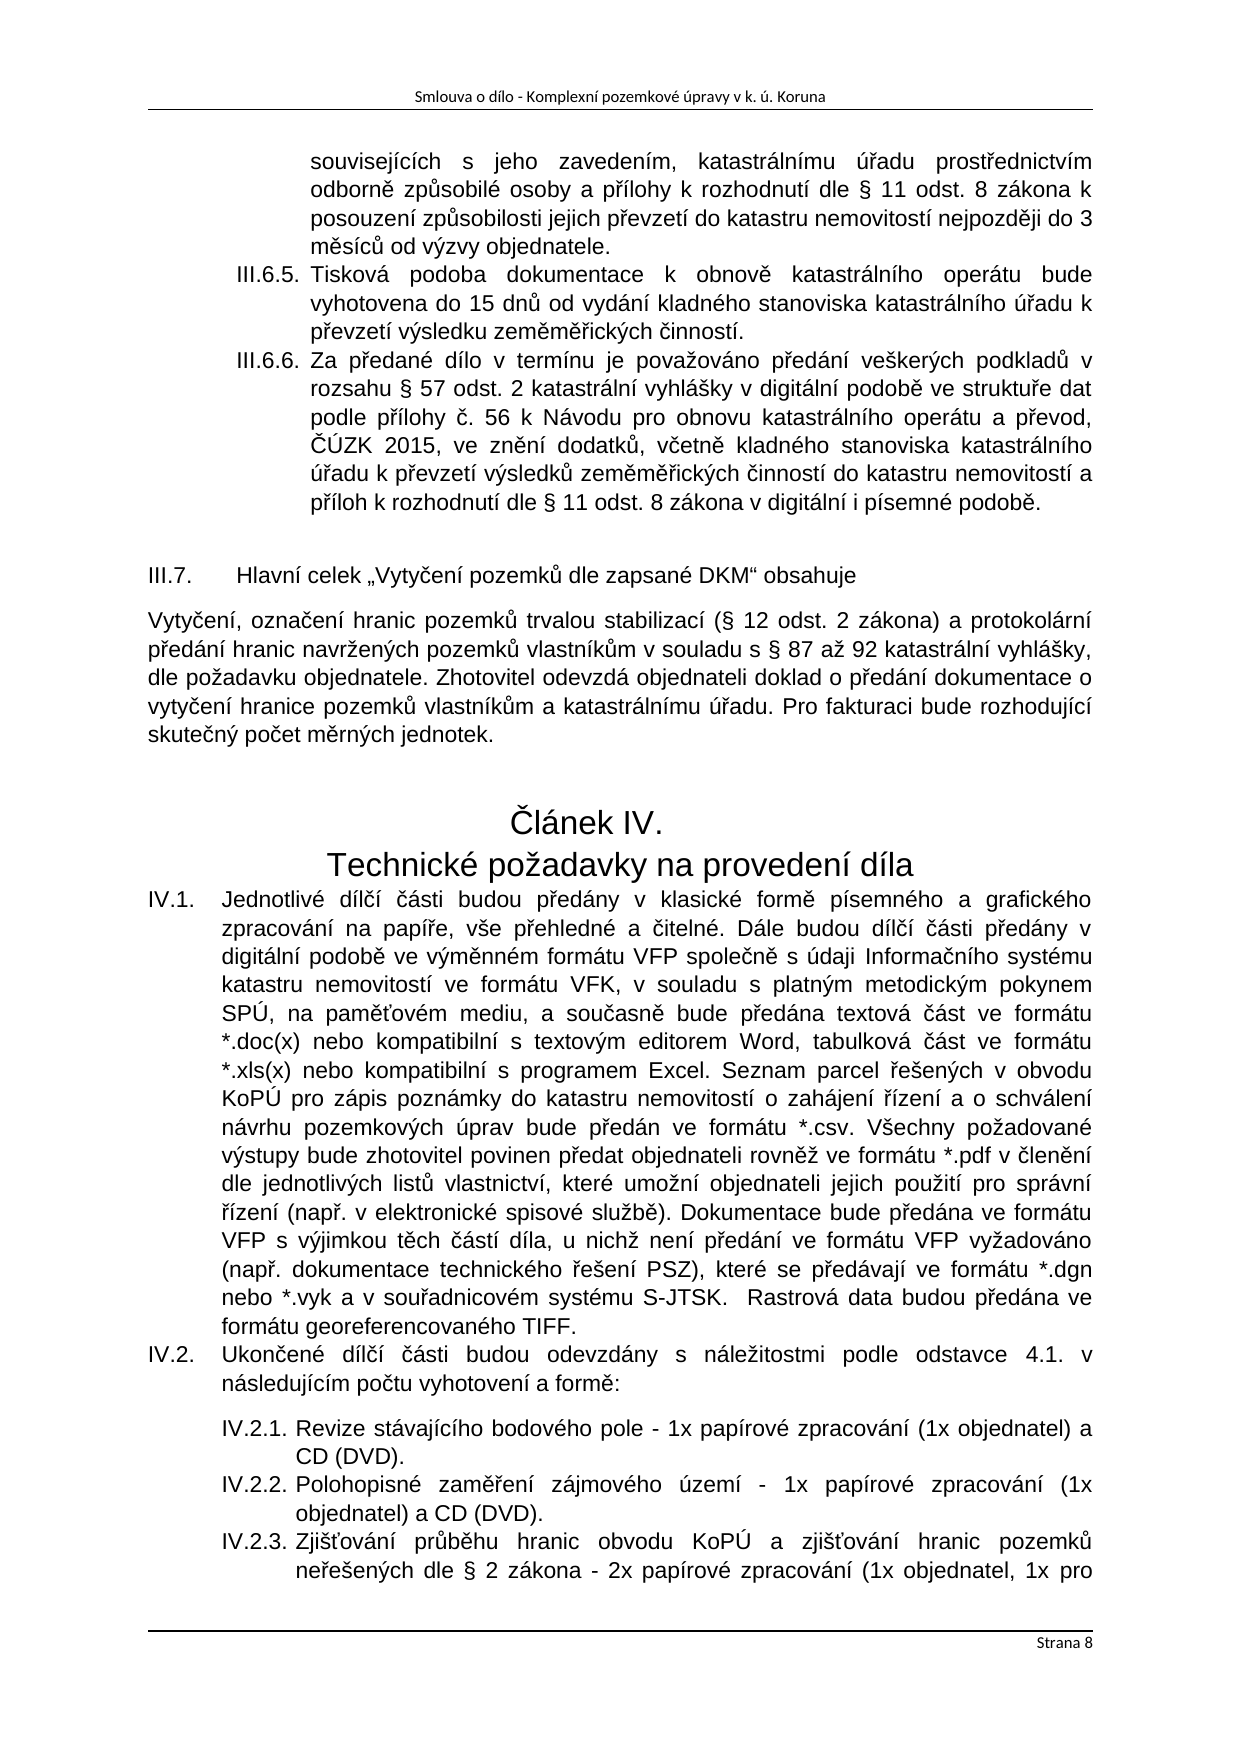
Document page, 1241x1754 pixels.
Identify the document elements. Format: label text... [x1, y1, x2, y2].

subtitle Technické požadavky na provedení díla [148, 803, 1093, 883]
text Tisková podoba dokumentace k obnově katastrálního operátu bude vyhotovena do 15 dnů od vydání kladného stanoviska katastrálního úřadu k převzetí výsledku zeměměřických činností. [236, 261, 1093, 344]
list Ukončené dílčí části budou odevzdány s náležitostmi podle odstavce 4.1. v následujícím počtu vyhotovení a formě: [148, 1341, 1093, 1396]
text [236, 148, 1093, 259]
list Hlavní celek „Vytyčení pozemků dle zapsané DKM“ obsahuje [148, 562, 1093, 589]
text Revize stávajícího bodového pole - 1x papírové zpracování (1x objednatel) a CD (DVD). [221, 1414, 1093, 1469]
list Jednotlivé dílčí části budou předány v klasické formě písemného a grafického zpracování na papíře, vše přehledné a čitelné. Dále budou dílčí části předány v digitální podobě ve výměnném formátu VFP společně s údaji Informačního systému katastru nemovitostí ve formátu VFK, v souladu s platným metodickým pokynem SPÚ, na paměťovém mediu, a současně bude předána textová část ve formátu *.doc(x) nebo kompatibilní s textovým editorem Word, tabulková část ve formátu *.xls(x) nebo kompatibilní s programem Excel. Seznam parcel řešených v obvodu KoPÚ pro zápis poznámky do katastru nemovitostí o zahájení řízení a o schválení návrhu pozemkových úprav bude předán ve formátu *.csv. Všechny požadované výstupy bude zhotovitel povinen předat objednateli rovněž ve formátu *.pdf v členění dle jednotlivých listů vlastnictví, které umožní objednateli jejich použití pro správní řízení (např. v elektronické spisové službě). Dokumentace bude předána ve formátu VFP s výjimkou těch částí díla, u nichž není předání ve formátu VFP vyžadováno (např. dokumentace technického řešení PSZ), které se předávají ve formátu *.dgn nebo *.vyk a v souřadnicovém systému S-JTSK. Rastrová data budou předána ve formátu georeferencovaného TIFF. [148, 886, 1093, 1339]
list Vytyčení, označení hranic pozemků trvalou stabilizací (§ 12 odst. 2 zákona) a protokolární předání hranic navržených pozemků vlastníkům v souladu s § 87 až 92 katastrální vyhlášky, dle požadavku objednatele. Zhotovitel odevzdá objednateli doklad o předání dokumentace o vytyčení hranice pozemků vlastníkům a katastrálnímu úřadu. Pro fakturaci bude rozhodující skutečný počet měrných jednotek. [148, 607, 1093, 748]
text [221, 1528, 1093, 1583]
text Polohopisné zaměření zájmového území - 1x papírové zpracování (1x objednatel) a CD (DVD). [221, 1471, 1093, 1526]
text Za předané dílo v termínu je považováno předání veškerých podkladů v rozsahu § 57 odst. 2 katastrální vyhlášky v digitální podobě ve struktuře dat podle přílohy č. 56 k Návodu pro obnovu katastrálního operátu a převod, ČÚZK 2015, ve znění dodatků, včetně kladného stanoviska katastrálního úřadu k převzetí výsledků zeměměřických činností do katastru nemovitostí a příloh k rozhodnutí dle § 11 odst. 8 zákona v digitální i písemné podobě. [236, 347, 1093, 515]
